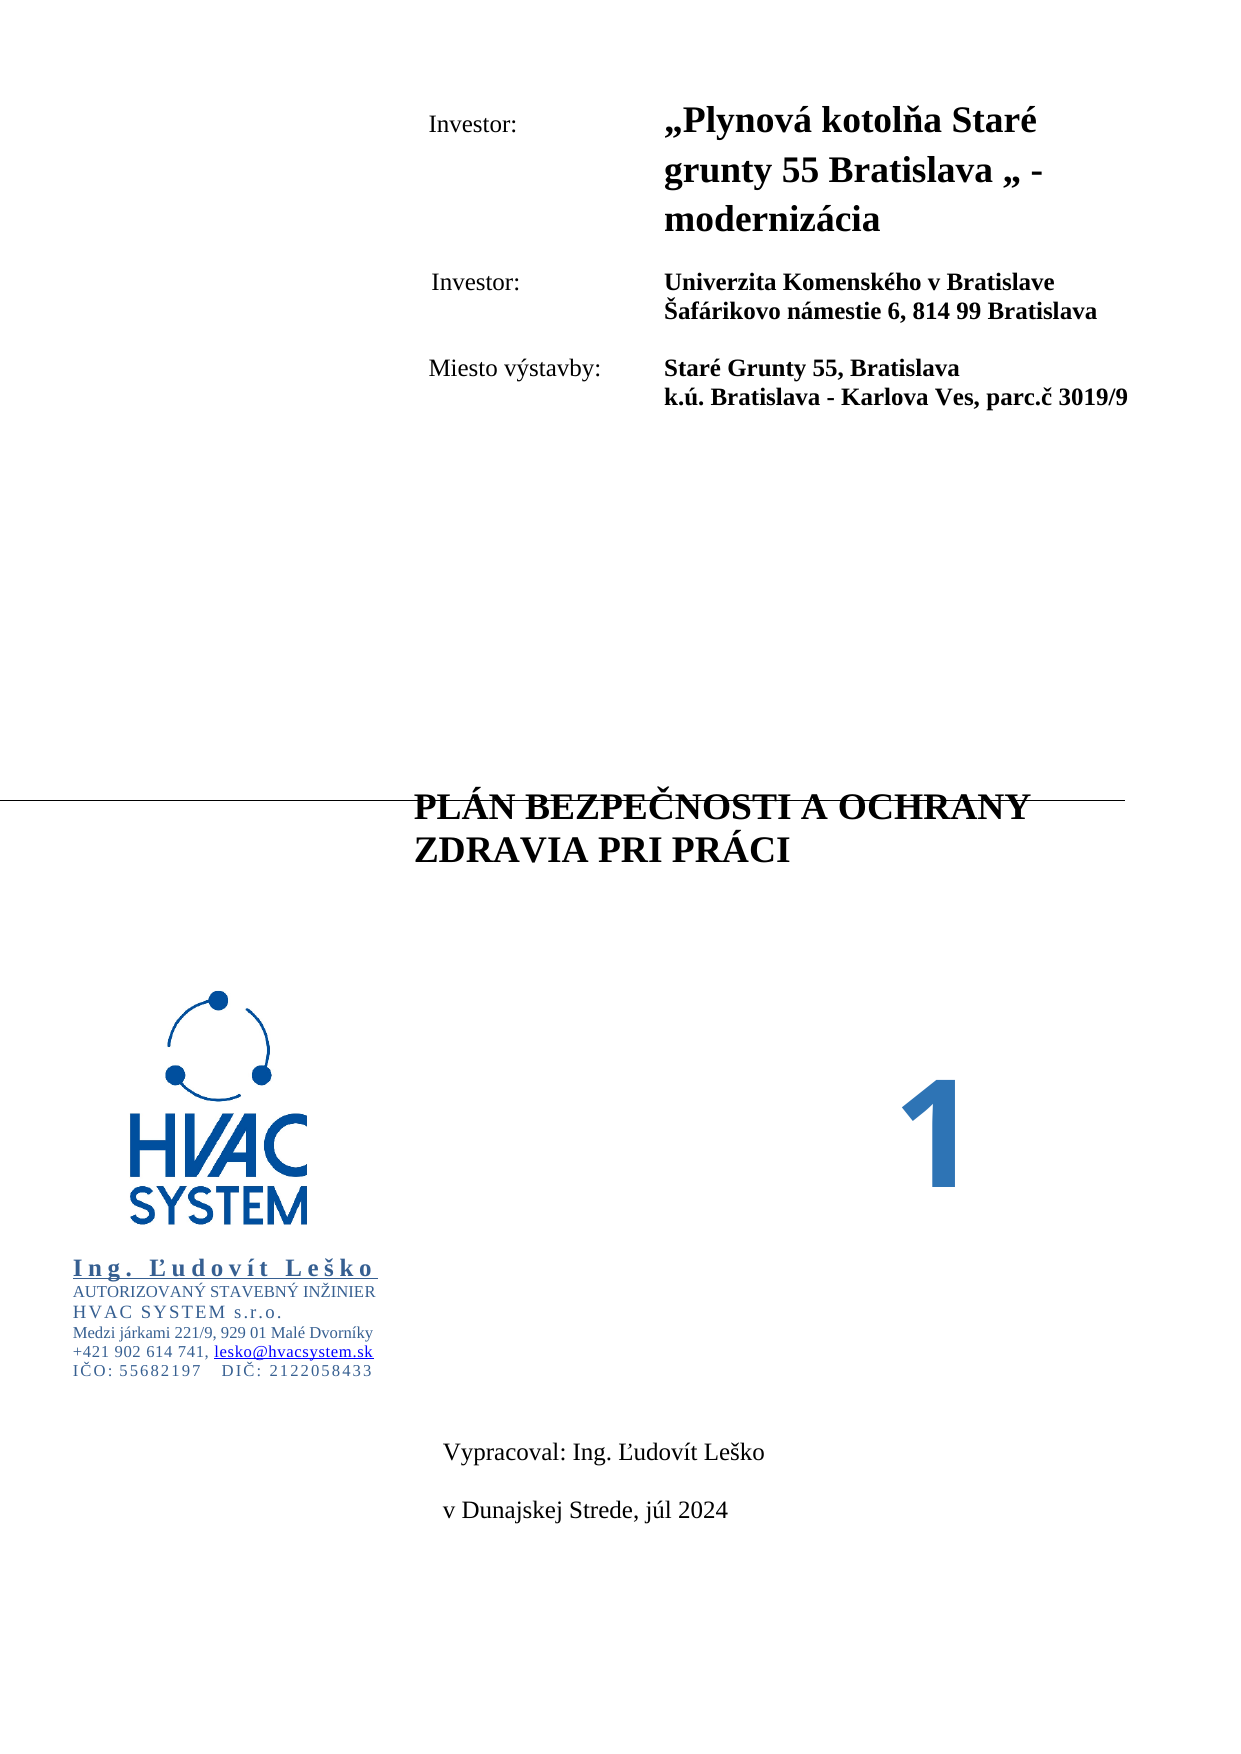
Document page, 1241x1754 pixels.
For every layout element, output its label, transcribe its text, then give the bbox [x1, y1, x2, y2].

text Miesto výstavby: Staré Grunty 55, Bratislava [369, 353, 1092, 382]
text Ing. Ľudovít Leško [73, 1253, 1092, 1282]
picture [128, 990, 308, 1225]
text Medzi járkami 221/9, 929 01 Malé Dvorníky [73, 1322, 1092, 1342]
text k.ú. Bratislava - Karlova Ves, parc.č 3019/9 [590, 382, 1137, 411]
text PLÁN BEZPEČNOSTI A OCHRANY ZDRAVIA PRI PRÁCI [413, 784, 1092, 800]
text Investor: „Plynová kotolňa Staré grunty 55 Bratislava „ - modernizácia [428, 97, 1092, 240]
text Šafárikovo námestie 6, 814 99 Bratislava [590, 296, 1122, 324]
text +421 902 614 741, lesko@hvacsystem.sk [73, 1342, 1092, 1361]
text HVAC SYSTEM s.r.o. [73, 1301, 1092, 1322]
text Investor: Univerzita Komenského v Bratislave [431, 267, 1092, 296]
text IČO: 55682197 DIČ: 2122058433 [119, 1361, 1092, 1380]
text AUTORIZOVANÝ STAVEBNÝ INŽINIER [73, 1282, 1092, 1301]
text PLÁN BEZPEČNOSTI A OCHRANY ZDRAVIA PRI PRÁCI [413, 801, 1092, 871]
text v Dunajskej Strede, júl 2024 [236, 1495, 1092, 1524]
text Vypracoval: Ing. Ľudovít Leško [369, 1437, 1092, 1466]
